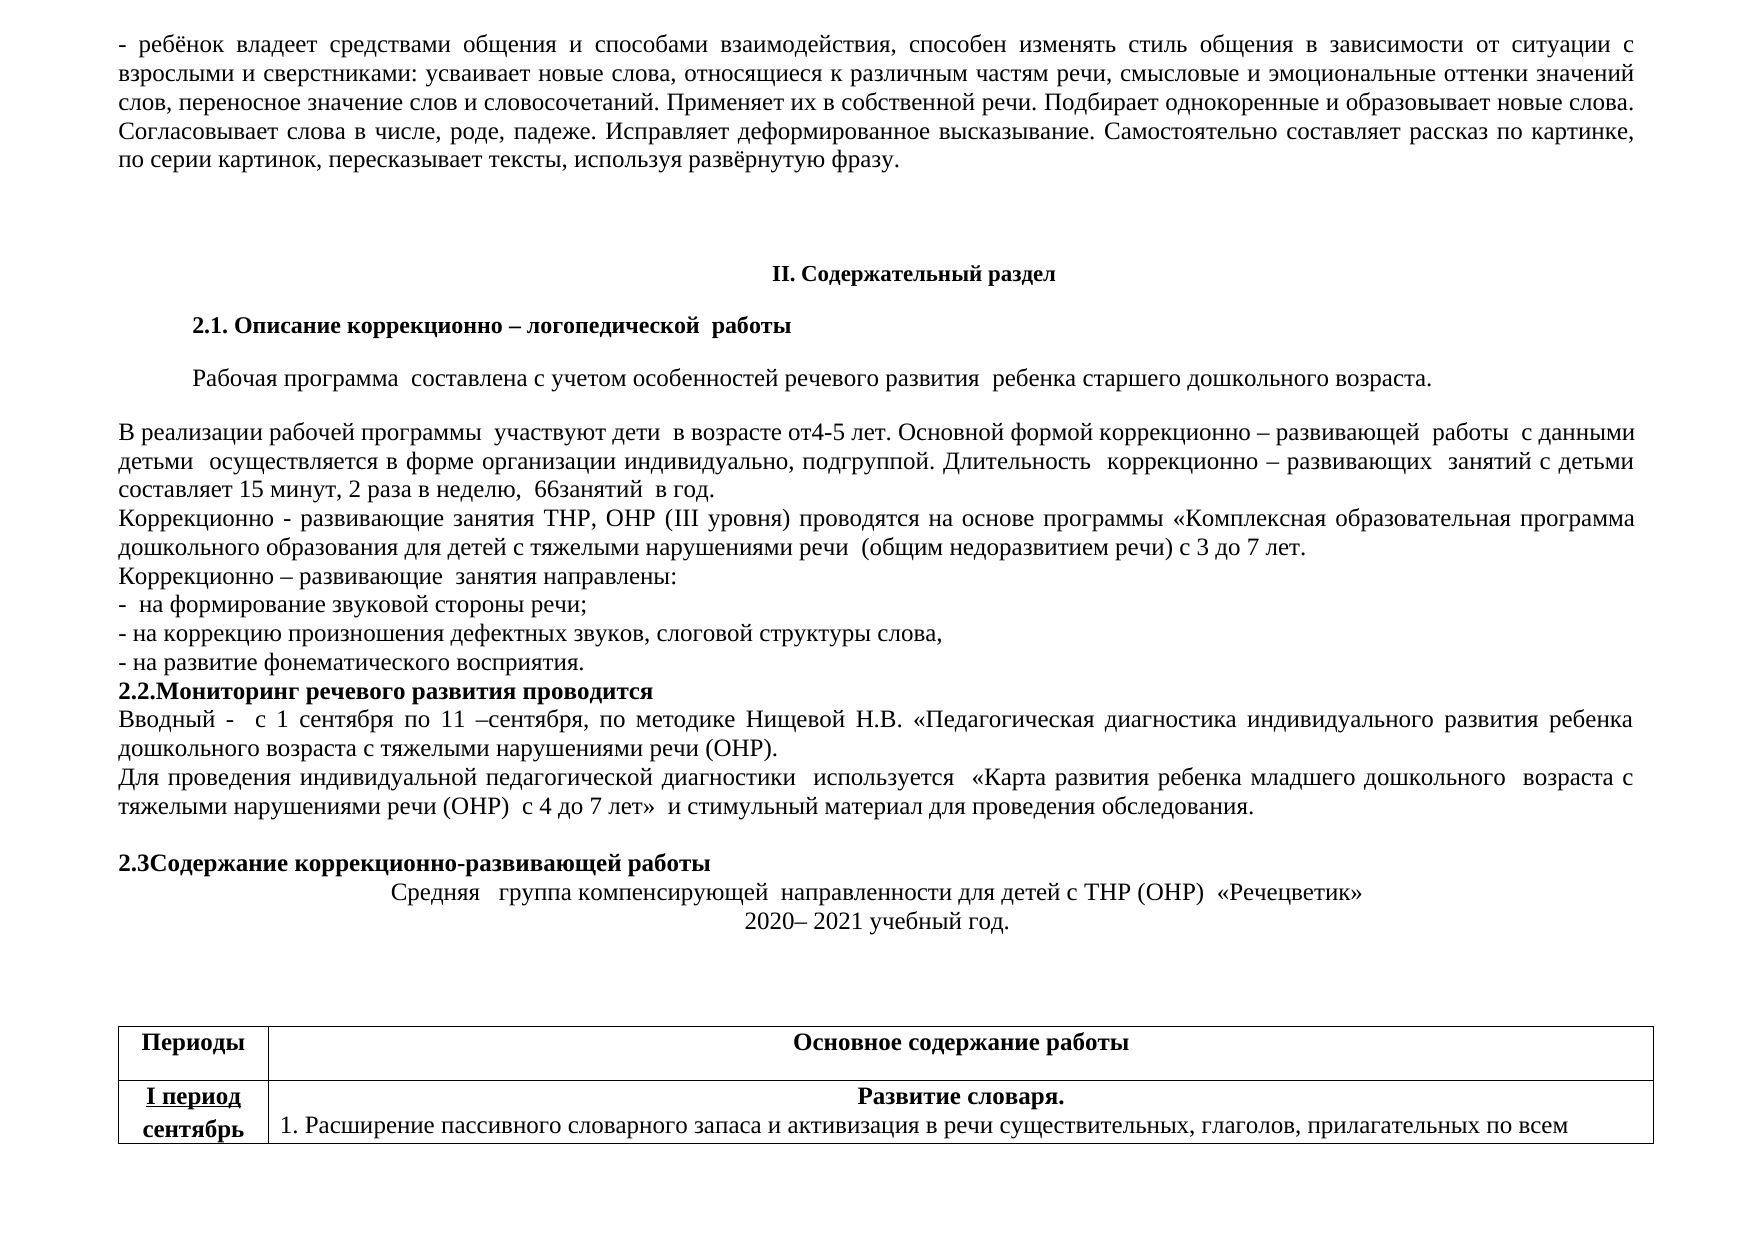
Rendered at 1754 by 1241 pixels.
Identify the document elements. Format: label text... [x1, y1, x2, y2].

text - на развитие фонематического восприятия. [118, 647, 1636, 676]
text Для проведения индивидуальной педагогической диагностики используется «Карта развития ребенка младшего дошкольного возраста с тяжелыми нарушениями речи (ОНР) с 4 до 7 лет» и стимульный материал для проведения обследования. [118, 762, 1636, 819]
text - на формирование звуковой стороны речи; [118, 589, 1636, 618]
text Коррекционно - развивающие занятия ТНР, ОНР (III уровня) проводятся на основе программы «Комплексная образовательная программа дошкольного образования для детей с тяжелыми нарушениями речи (общим недоразвитием речи) с 3 до 7 лет. [118, 503, 1636, 561]
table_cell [269, 1081, 1653, 1143]
text 2020– 2021 учебный год. [118, 906, 1636, 934]
text - ребёнок владеет средствами общения и способами взаимодействия, способен изменять стиль общения в зависимости от ситуации с взрослыми и сверстниками: усваивает новые слова, относящиеся к различным частям речи, смысловые и эмоциональные оттенки значений слов, переносное значение слов и словосочетаний. Применяет их в собственной речи. Подбирает однокоренные и образовывает новые слова. Согласовывает слова в числе, роде, падеже. Исправляет деформированное высказывание. Самостоятельно составляет рассказ по картинке, по серии картинок, пересказывает тексты, используя развёрнутую фразу. [118, 29, 1636, 173]
text В реализации рабочей программы участвуют дети в возрасте от4-5 лет. Основной формой коррекционно – развивающей работы с данными детьми осуществляется в форме организации индивидуально, подгруппой. Длительность коррекционно – развивающих занятий с детьми составляет 15 минут, 2 раза в неделю, 66занятий в год. [118, 417, 1636, 503]
text 2.2.Мониторинг речевого развития проводится [118, 676, 1636, 704]
list Рабочая программа составлена с учетом особенностей речевого развития ребенка старшего дошкольного возраста. [118, 363, 1635, 392]
table_header Основное содержание работы [269, 1027, 1653, 1080]
text - на коррекцию произношения дефектных звуков, слоговой структуры слова, [118, 618, 1636, 647]
text II. Содержательный раздел [118, 259, 1636, 286]
text Средняя группа компенсирующей направленности для детей с ТНР (ОНР) «Речецветик» [118, 877, 1636, 906]
text 2.1. Описание коррекционно – логопедической работы [118, 311, 1636, 338]
text 2.3Содержание коррекционно-развивающей работы [118, 848, 1636, 877]
text Коррекционно – развивающие занятия направлены: [118, 561, 1636, 589]
table_header Периоды [119, 1027, 268, 1080]
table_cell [119, 1081, 268, 1143]
text Вводный - с 1 сентября по 11 –сентября, по методике Нищевой Н.В. «Педагогическая диагностика индивидуального развития ребенка дошкольного возраста с тяжелыми нарушениями речи (ОНР). [118, 704, 1636, 762]
